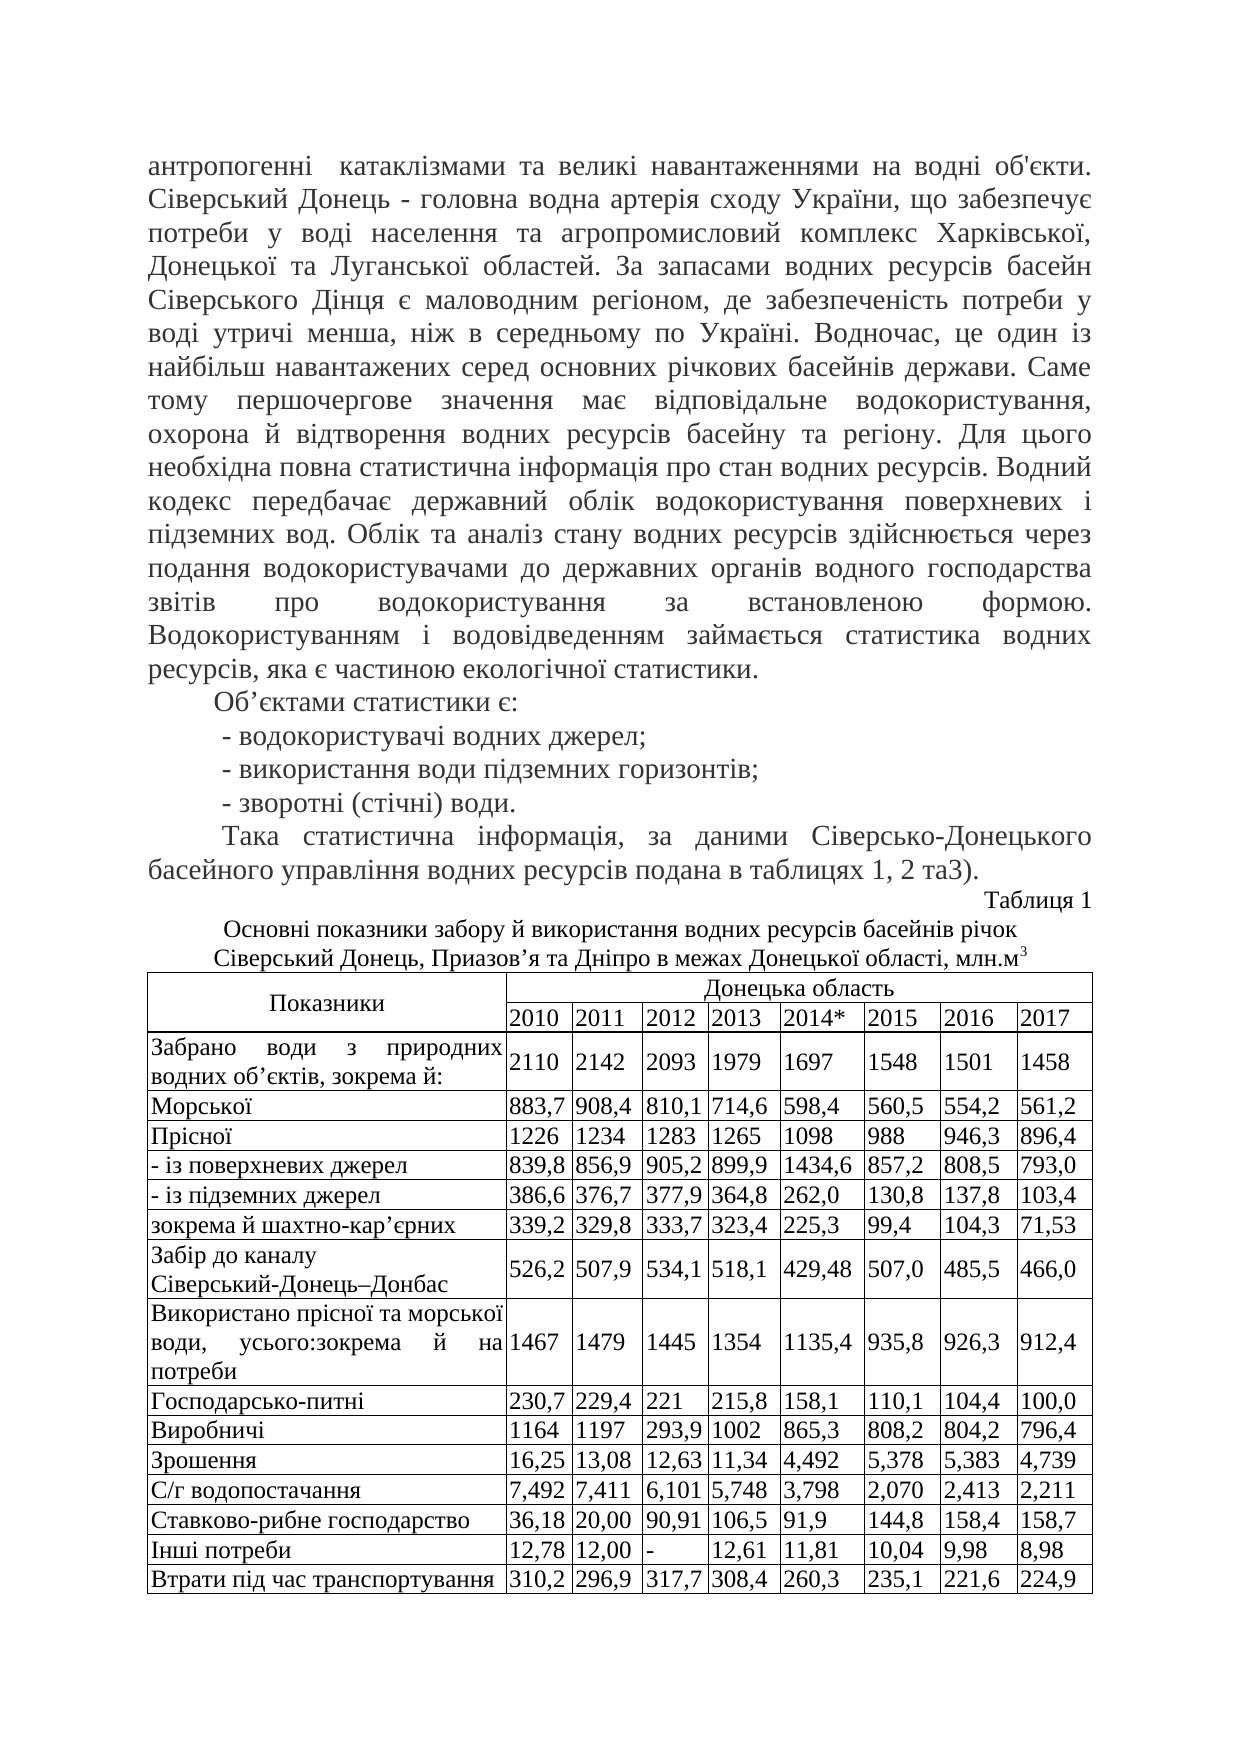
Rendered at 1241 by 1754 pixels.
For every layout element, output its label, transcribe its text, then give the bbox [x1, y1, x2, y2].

table_cell 2012 [643, 1003, 708, 1031]
table_cell 899,9 [709, 1151, 780, 1179]
table_cell 988 [865, 1121, 940, 1149]
table_cell 104,3 [941, 1210, 1017, 1239]
table_cell 12,63 [643, 1445, 708, 1474]
table_cell 912,4 [1018, 1299, 1092, 1385]
table_cell 2014* [781, 1003, 864, 1031]
table_cell 221,6 [941, 1565, 1017, 1593]
table_cell 1548 [865, 1033, 940, 1090]
text Основні показники забору й використання водних ресурсів басейнів річок [148, 914, 1092, 943]
table_cell 1501 [941, 1033, 1017, 1090]
table_cell 2013 [709, 1003, 780, 1031]
table_cell 1265 [709, 1121, 780, 1149]
table_cell 485,5 [941, 1240, 1017, 1297]
table_cell 386,6 [507, 1180, 572, 1209]
table_cell - із підземних джерел [148, 1180, 506, 1209]
table_cell 158,4 [941, 1505, 1017, 1534]
table_header Донецька область [507, 973, 1092, 1002]
table_cell 534,1 [643, 1240, 708, 1297]
table_cell 11,81 [781, 1535, 864, 1563]
table_cell 12,61 [709, 1535, 780, 1563]
table_cell 839,8 [507, 1151, 572, 1179]
table_cell 865,3 [781, 1416, 864, 1444]
table_cell 935,8 [865, 1299, 940, 1385]
table_cell 2110 [507, 1033, 572, 1090]
table_cell 20,00 [573, 1505, 642, 1534]
table_cell 1226 [507, 1121, 572, 1149]
table_cell 518,1 [709, 1240, 780, 1297]
table_cell 9,98 [941, 1535, 1017, 1563]
text Таблиця 1 [148, 886, 1092, 914]
table_cell 896,4 [1018, 1121, 1092, 1149]
table_cell 1979 [709, 1033, 780, 1090]
table_cell 926,3 [941, 1299, 1017, 1385]
table_cell 308,4 [709, 1565, 780, 1593]
table_cell 329,8 [573, 1210, 642, 1239]
text - зворотні (стічні) води. [148, 785, 1092, 818]
table_cell 561,2 [1018, 1091, 1092, 1120]
table_cell 793,0 [1018, 1151, 1092, 1179]
table_cell 224,9 [1018, 1565, 1092, 1593]
table_cell 2,413 [941, 1475, 1017, 1504]
table_cell 215,8 [709, 1386, 780, 1414]
table_cell 158,7 [1018, 1505, 1092, 1534]
table_cell 4,492 [781, 1445, 864, 1474]
table_header Показники [148, 973, 506, 1031]
table_cell 376,7 [573, 1180, 642, 1209]
text Сіверський Донець, Приазов’я та Дніпро в межах Донецької області, млн.м3 [148, 943, 1092, 972]
table_cell Господарсько-питні [148, 1386, 506, 1414]
table_cell 560,5 [865, 1091, 940, 1120]
text Така статистична інформація, за даними Сіверсько-Донецького басейного управління водних ресурсів подана в таблицях 1, 2 та3). [148, 818, 1092, 886]
table_cell Прісної [148, 1121, 506, 1149]
table_cell 12,00 [573, 1535, 642, 1563]
table_cell 1697 [781, 1033, 864, 1090]
table_cell 1458 [1018, 1033, 1092, 1090]
table_cell 808,5 [941, 1151, 1017, 1179]
table_cell 883,7 [507, 1091, 572, 1120]
table_cell 2016 [941, 1003, 1017, 1031]
table_cell 100,0 [1018, 1386, 1092, 1414]
table_cell 10,04 [865, 1535, 940, 1563]
table_cell 364,8 [709, 1180, 780, 1209]
table_cell 8,98 [1018, 1535, 1092, 1563]
table_cell 2010 [507, 1003, 572, 1031]
table_cell 4,739 [1018, 1445, 1092, 1474]
table_cell 1354 [709, 1299, 780, 1385]
table_cell 323,4 [709, 1210, 780, 1239]
table_cell 104,4 [941, 1386, 1017, 1414]
table_cell 1434,6 [781, 1151, 864, 1179]
table_cell 13,08 [573, 1445, 642, 1474]
table_cell 339,2 [507, 1210, 572, 1239]
table_cell 796,4 [1018, 1416, 1092, 1444]
table_cell Використано прісної та морської води, усього:зокрема й на потреби [148, 1299, 506, 1385]
table_cell 2011 [573, 1003, 642, 1031]
table_cell 11,34 [709, 1445, 780, 1474]
table_cell 2,211 [1018, 1475, 1092, 1504]
table_cell 2015 [865, 1003, 940, 1031]
table_cell 1135,4 [781, 1299, 864, 1385]
table_cell Зрошення [148, 1445, 506, 1474]
table_cell 1234 [573, 1121, 642, 1149]
table_cell 429,48 [781, 1240, 864, 1297]
table_cell 1002 [709, 1416, 780, 1444]
table_cell 1467 [507, 1299, 572, 1385]
table_cell 144,8 [865, 1505, 940, 1534]
table_cell 110,1 [865, 1386, 940, 1414]
text - водокористувачі водних джерел; [148, 718, 1092, 751]
table_cell 130,8 [865, 1180, 940, 1209]
table_cell 296,9 [573, 1565, 642, 1593]
table_cell 106,5 [709, 1505, 780, 1534]
table_cell 946,3 [941, 1121, 1017, 1149]
table_cell 466,0 [1018, 1240, 1092, 1297]
table_cell Забрано води з природних водних об’єктів, зокрема й: [148, 1033, 506, 1090]
table_cell 225,3 [781, 1210, 864, 1239]
table_cell 507,0 [865, 1240, 940, 1297]
table_cell 317,7 [643, 1565, 708, 1593]
table_cell 137,8 [941, 1180, 1017, 1209]
table_cell 230,7 [507, 1386, 572, 1414]
table_cell 12,78 [507, 1535, 572, 1563]
table_cell зокрема й шахтно-кар’єрних [148, 1210, 506, 1239]
table_cell 808,2 [865, 1416, 940, 1444]
table_cell 1164 [507, 1416, 572, 1444]
table_cell 1197 [573, 1416, 642, 1444]
table_cell 310,2 [507, 1565, 572, 1593]
table_cell 3,798 [781, 1475, 864, 1504]
table_cell 5,378 [865, 1445, 940, 1474]
table_cell 293,9 [643, 1416, 708, 1444]
table_cell 1445 [643, 1299, 708, 1385]
table_cell 2142 [573, 1033, 642, 1090]
table_cell 2,070 [865, 1475, 940, 1504]
table_cell 554,2 [941, 1091, 1017, 1120]
table_cell Інші потреби [148, 1535, 506, 1563]
table_cell 1283 [643, 1121, 708, 1149]
table_cell С/г водопостачання [148, 1475, 506, 1504]
table_cell 260,3 [781, 1565, 864, 1593]
table_cell 714,6 [709, 1091, 780, 1120]
table_cell 810,1 [643, 1091, 708, 1120]
table_cell 235,1 [865, 1565, 940, 1593]
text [148, 148, 1092, 684]
table_cell 804,2 [941, 1416, 1017, 1444]
table_cell 908,4 [573, 1091, 642, 1120]
table_cell 36,18 [507, 1505, 572, 1534]
table_cell - [643, 1535, 708, 1563]
table_cell - із поверхневих джерел [148, 1151, 506, 1179]
table_cell 857,2 [865, 1151, 940, 1179]
table_cell Виробничі [148, 1416, 506, 1444]
table_cell 5,383 [941, 1445, 1017, 1474]
table_cell 262,0 [781, 1180, 864, 1209]
table_cell 158,1 [781, 1386, 864, 1414]
table_cell 2093 [643, 1033, 708, 1090]
table_cell 229,4 [573, 1386, 642, 1414]
table_cell Морської [148, 1091, 506, 1120]
table_cell 16,25 [507, 1445, 572, 1474]
table_cell 103,4 [1018, 1180, 1092, 1209]
table_cell Забір до каналу Сіверський-Донець–Донбас [148, 1240, 506, 1297]
table_cell Ставково-рибне господарство [148, 1505, 506, 1534]
table_cell 598,4 [781, 1091, 864, 1120]
table_cell 333,7 [643, 1210, 708, 1239]
table_cell 905,2 [643, 1151, 708, 1179]
table_cell 1479 [573, 1299, 642, 1385]
table_cell 99,4 [865, 1210, 940, 1239]
table_cell 377,9 [643, 1180, 708, 1209]
table_cell 90,91 [643, 1505, 708, 1534]
table_cell Втрати під час транспортування [148, 1565, 506, 1593]
table_cell 6,101 [643, 1475, 708, 1504]
text Об’єктами статистики є: [148, 684, 1092, 718]
table_cell 507,9 [573, 1240, 642, 1297]
table_cell 7,411 [573, 1475, 642, 1504]
table_cell 1098 [781, 1121, 864, 1149]
table_cell 526,2 [507, 1240, 572, 1297]
table_cell 856,9 [573, 1151, 642, 1179]
table_cell 221 [643, 1386, 708, 1414]
text - використання води підземних горизонтів; [148, 751, 1092, 785]
table_cell 71,53 [1018, 1210, 1092, 1239]
table_cell 91,9 [781, 1505, 864, 1534]
table_cell 5,748 [709, 1475, 780, 1504]
table_cell 7,492 [507, 1475, 572, 1504]
table_cell 2017 [1018, 1003, 1092, 1031]
